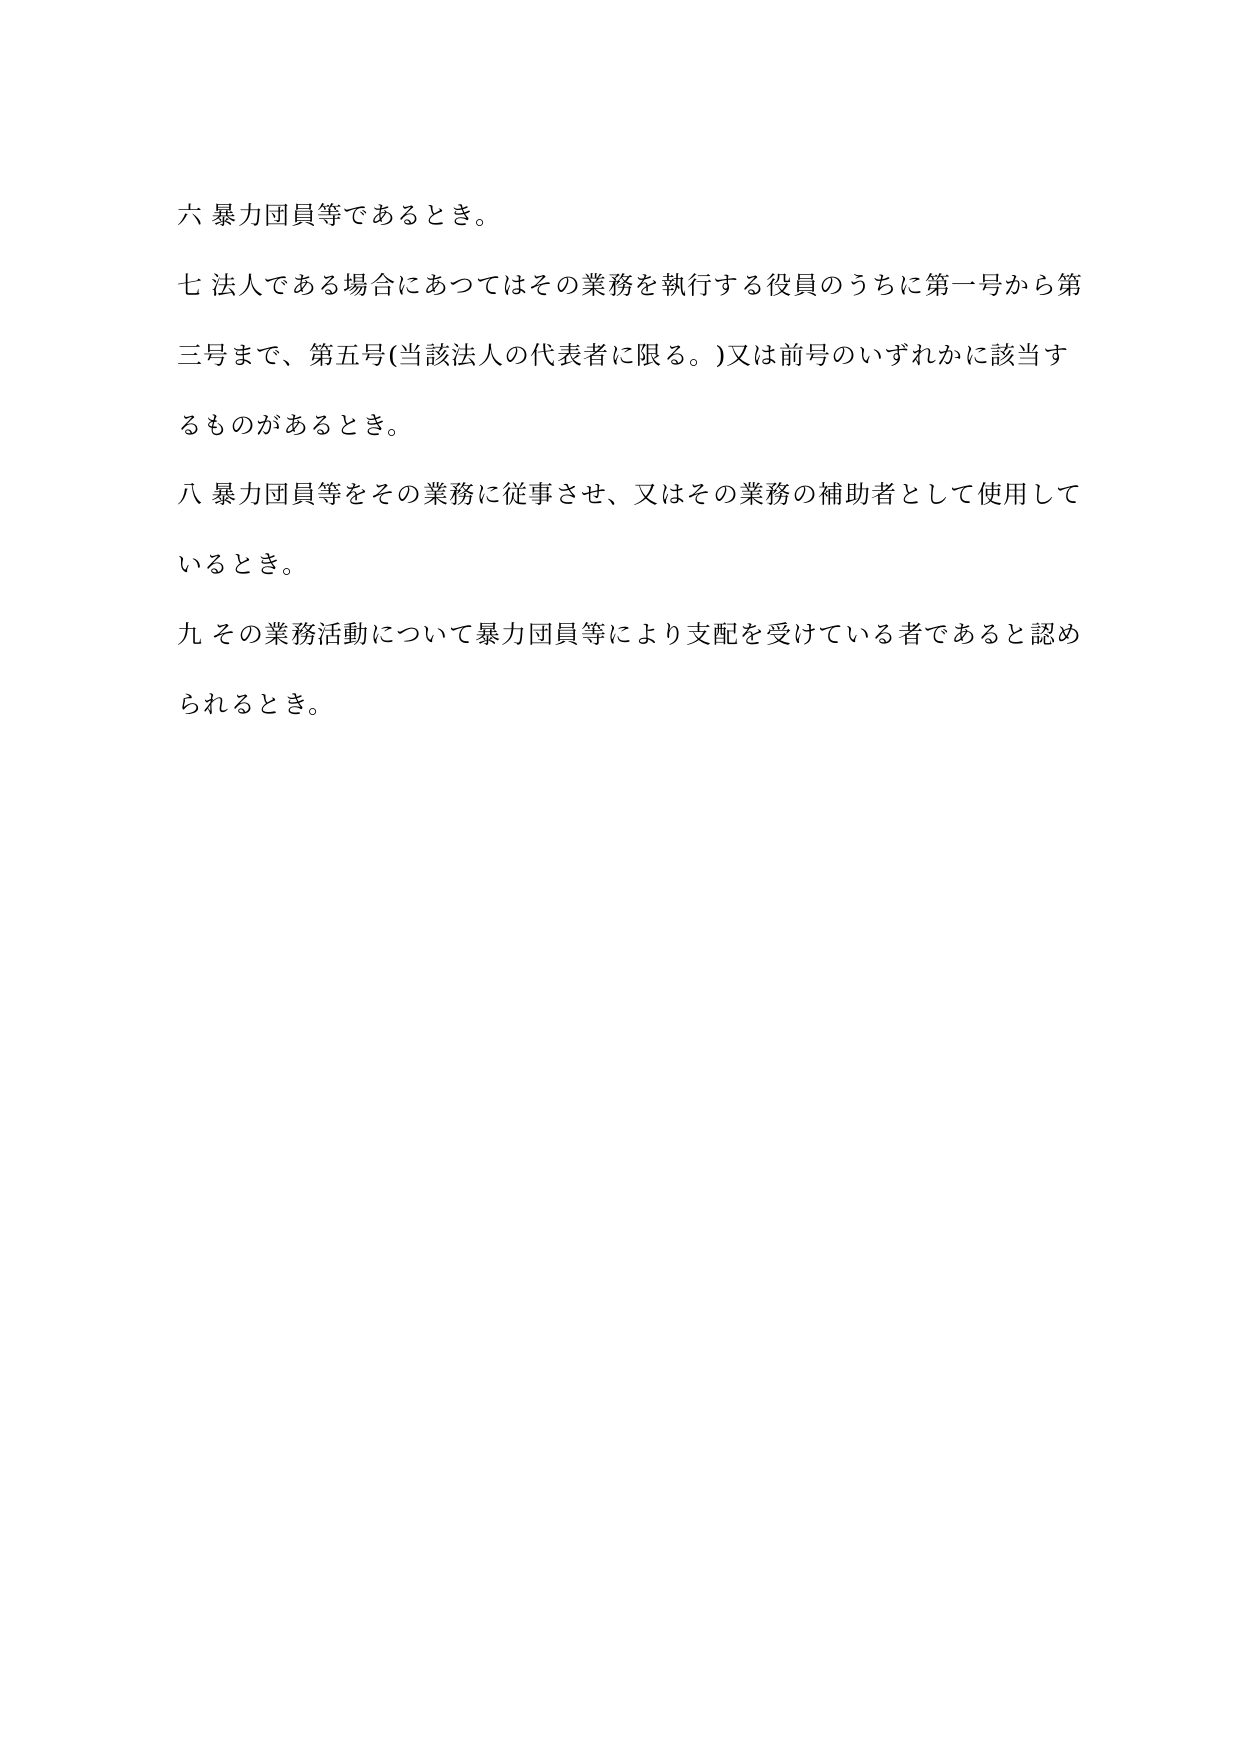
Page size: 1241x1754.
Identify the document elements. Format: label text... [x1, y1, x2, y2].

text 九 その業務活動について暴力団員等により支配を受けている者であると認められるとき。 [177, 598, 1085, 737]
text 七 法人である場合にあつてはその業務を執行する役員のうちに第一号から第三号まで、第五号(当該法人の代表者に限る。)又は前号のいずれかに該当するものがあるとき。 [177, 249, 1085, 458]
text 六 暴力団員等であるとき。 [177, 179, 1085, 249]
text 八 暴力団員等をその業務に従事させ、又はその業務の補助者として使用しているとき。 [177, 458, 1085, 598]
